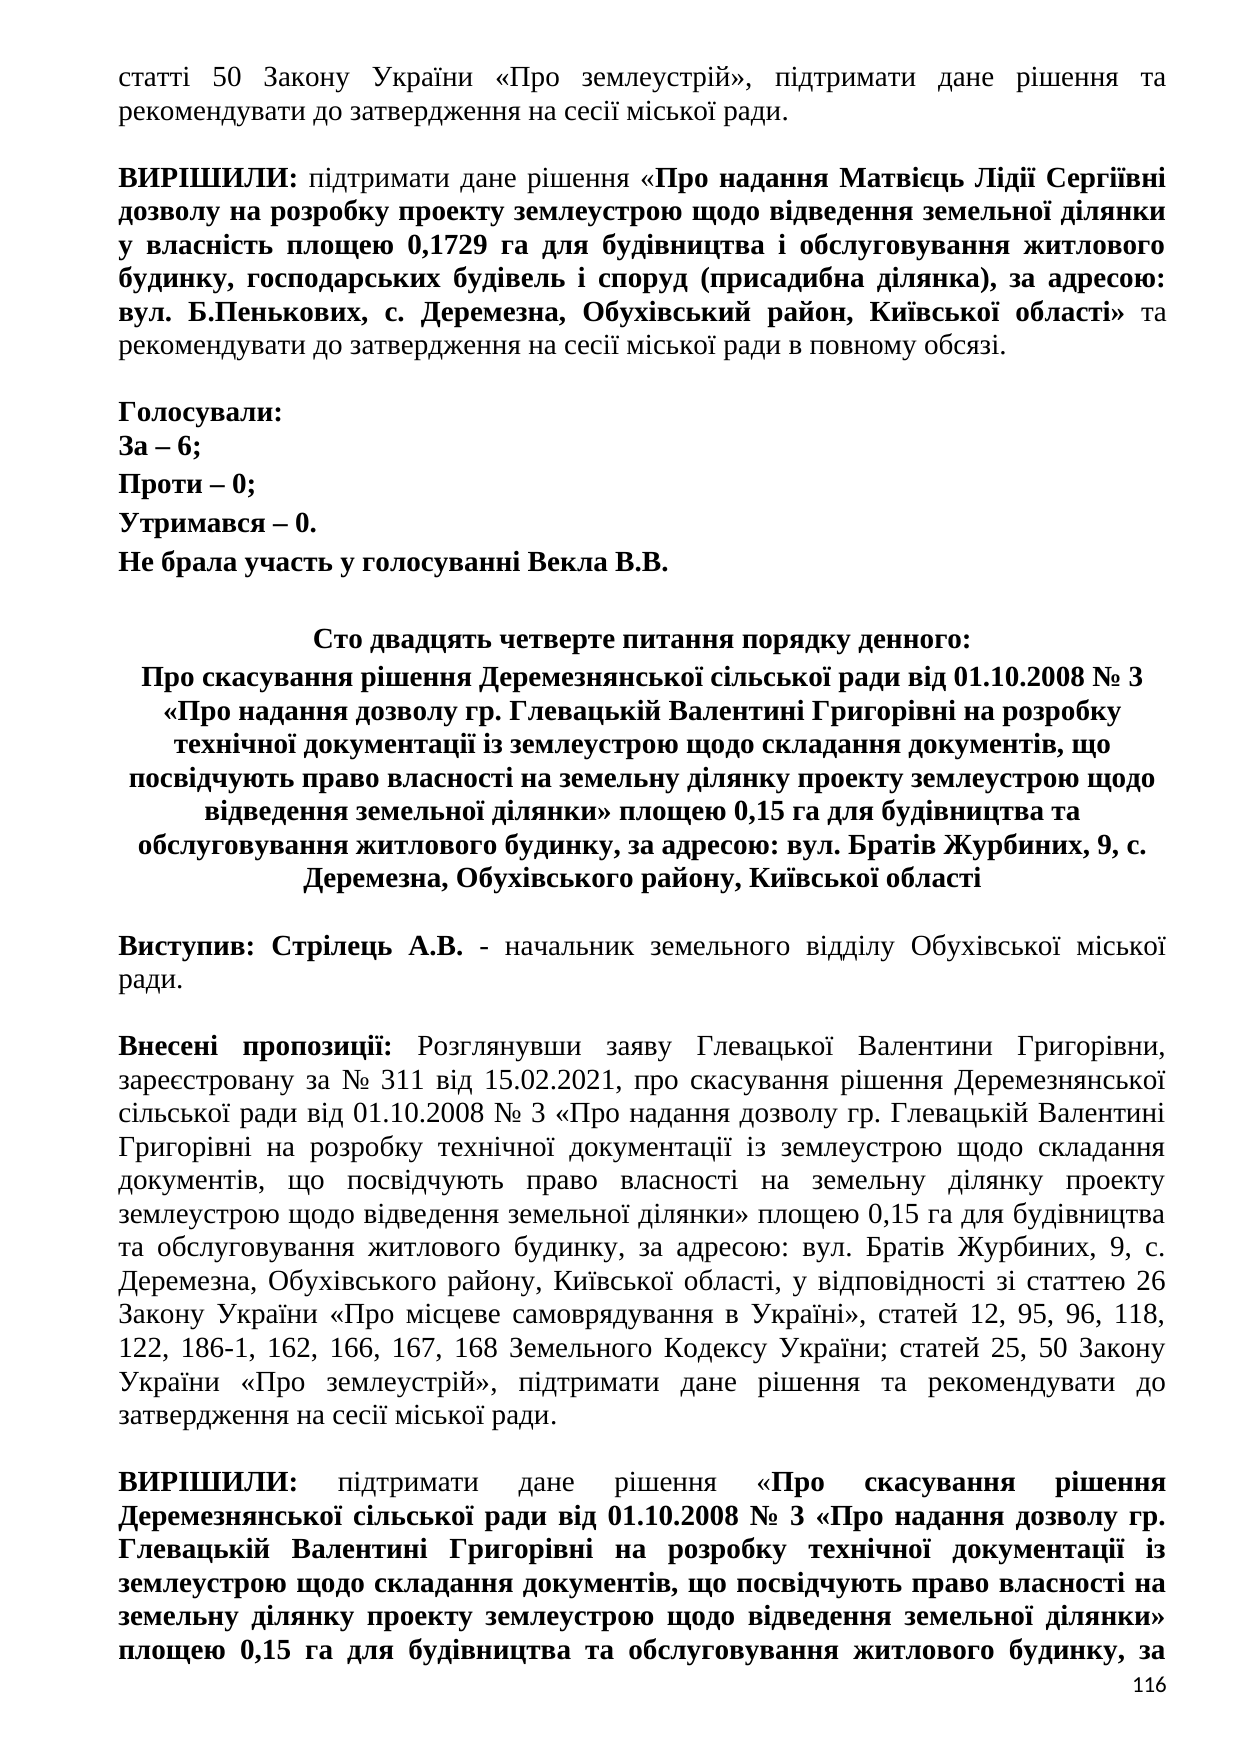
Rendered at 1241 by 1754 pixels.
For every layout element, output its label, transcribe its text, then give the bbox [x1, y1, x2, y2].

text Виступив: Стрілець А.В. - начальник земельного відділу Обухівської міської ради. [118, 928, 1167, 995]
text Про скасування рішення Деремезнянської сільської ради від 01.10.2008 № 3 «Про надання дозволу гр. Глевацькій Валентині Григорівні на розробку технічної документації із землеустрою щодо складання документів, що посвідчують право власності на земельну ділянку проекту землеустрою щодо відведення земельної ділянки» площею 0,15 га для будівництва та обслуговування житлового будинку, за адресою: вул. Братів Журбиних, 9, с. Деремезна, Обухівського району, Київської області [118, 659, 1167, 894]
text ВИРІШИЛИ: підтримати дане рішення «Про надання Матвієць Лідії Сергіївні дозволу на розробку проекту землеустрою щодо відведення земельної ділянки у власність площею 0,1729 га для будівництва і обслуговування житлового будинку, господарських будівель і споруд (присадибна ділянка), за адресою: вул. Б.Пенькових, с. Деремезна, Обухівський район, Київської області» та рекомендувати до затвердження на сесії міської ради в повному обсязі. [118, 160, 1167, 361]
text Проти – 0; [118, 467, 1167, 500]
text За – 6; [118, 428, 1167, 462]
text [118, 59, 1167, 126]
text Голосували: [118, 394, 1167, 428]
text Утримався – 0. [118, 505, 1167, 539]
text Не брала участь у голосуванні Векла В.В. [118, 544, 1167, 577]
text Сто двадцять четверте питання порядку денного: [118, 621, 1167, 654]
text Внесені пропозиції: Розглянувши заяву Глевацької Валентини Григорівни, зареєстровану за № 311 від 15.02.2021, про скасування рішення Деремезнянської сільської ради від 01.10.2008 № 3 «Про надання дозволу гр. Глевацькій Валентині Григорівні на розробку технічної документації із землеустрою щодо складання документів, що посвідчують право власності на земельну ділянку проекту землеустрою щодо відведення земельної ділянки» площею 0,15 га для будівництва та обслуговування житлового будинку, за адресою: вул. Братів Журбиних, 9, с. Деремезна, Обухівського району, Київської області, у відповідності зі статтею 26 Закону України «Про місцеве самоврядування в Україні», статей 12, 95, 96, 118, 122, 186-1, 162, 166, 167, 168 Земельного Кодексу України; статей 25, 50 Закону України «Про землеустрій», підтримати дане рішення та рекомендувати до затвердження на сесії міської ради. [118, 1028, 1167, 1431]
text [118, 1464, 1167, 1666]
